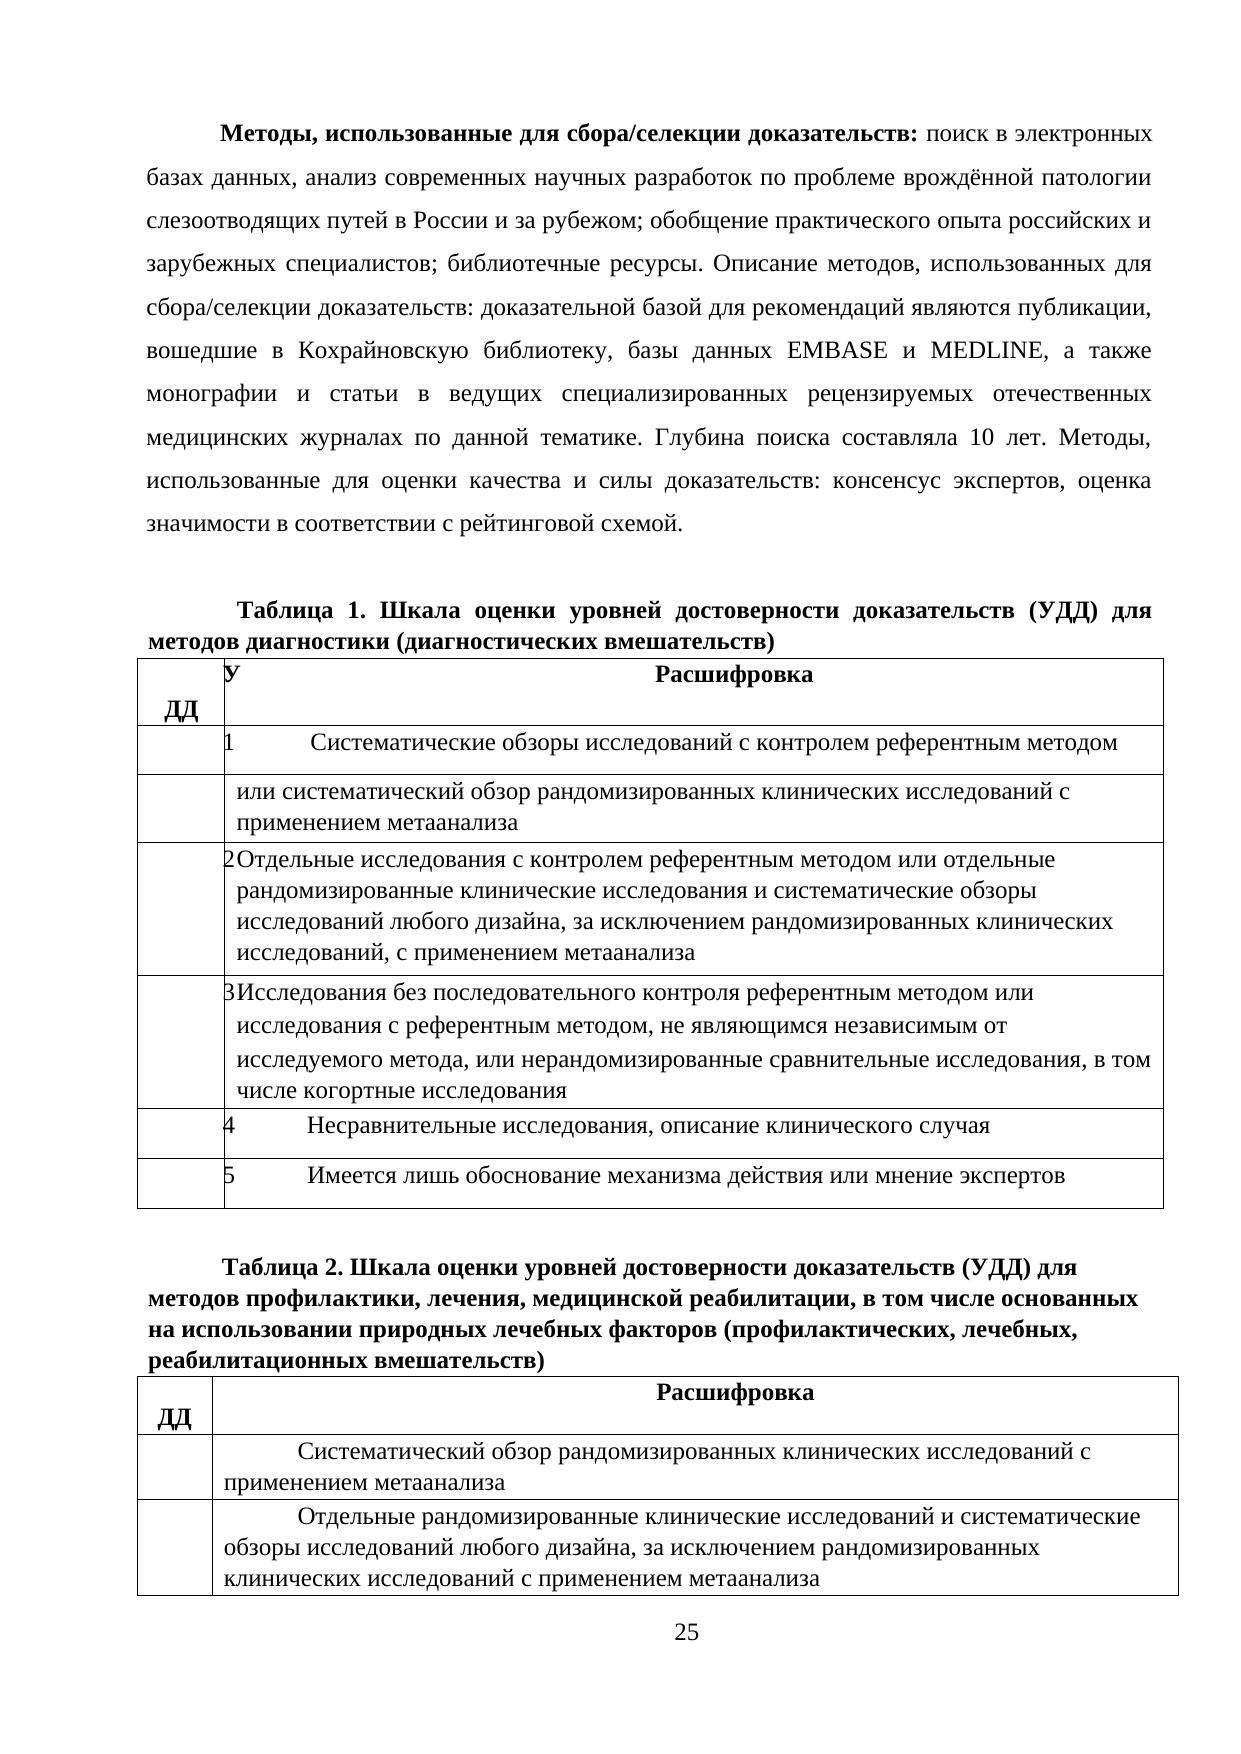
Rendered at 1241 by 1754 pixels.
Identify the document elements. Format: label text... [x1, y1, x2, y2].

table_cell Отдельные рандомизированные клинические исследований и систематические обзоры исследований любого дизайна, за исключением рандомизированных клинических исследований с применением метаанализа [213, 1500, 1178, 1595]
table_cell Систематические обзоры исследований с контролем референтным методом [310, 726, 1163, 774]
table_header Расшифровка [213, 1377, 1178, 1434]
text Таблица 2. Шкала оценки уровней достоверности доказательств (УДД) для методов профилактики, лечения, медицинской реабилитации, в том числе основанных на использовании природных лечебных факторов (профилактических, лечебных, реабилитационных вмешательств) [148, 1252, 1171, 1373]
table_header У [225, 659, 310, 725]
text Таблица 1. Шкала оценки уровней достоверности доказательств (УДД) для методов диагностики (диагностических вмешательств) [148, 595, 1153, 655]
table_cell 4 Несравнительные исследования, описание клинического случая [225, 1109, 1163, 1158]
table_header ДД [138, 1377, 212, 1434]
table_cell [138, 843, 224, 975]
table_cell или систематический обзор рандомизированных клинических исследований с применением метаанализа [225, 775, 1163, 842]
table_cell [138, 726, 224, 774]
table_cell Систематический обзор рандомизированных клинических исследований с применением метаанализа [213, 1435, 1178, 1499]
table_cell [138, 976, 224, 1108]
table_cell 3 Исследования без последовательного контроля референтным методом или исследования с референтным методом, не являющимся независимым от исследуемого метода, или нерандомизированные сравнительные исследования, в том числе когортные исследования [225, 976, 1163, 1108]
table_cell 1 [225, 726, 310, 774]
table_header Расшифровка [310, 659, 1163, 725]
table_cell [138, 1500, 212, 1595]
table_cell 2 Отдельные исследования с контролем референтным методом или отдельные рандомизированные клинические исследования и систематические обзоры исследований любого дизайна, за исключением рандомизированных клинических исследований, с применением метаанализа [225, 843, 1163, 975]
table_header ДД [138, 659, 224, 725]
table_cell [138, 1159, 224, 1207]
table_cell [138, 775, 224, 842]
text Методы, использованные для сбора/селекции доказательств: поиск в электронных базах данных, анализ современных научных разработок по проблеме врождённой патологии слезоотводящих путей в России и за рубежом; обобщение практического опыта российских и зарубежных специалистов; библиотечные ресурсы. Описание методов, использованных для сбора/селекции доказательств: доказательной базой для рекомендаций являются публикации, вошедшие в Кохрайновскую библиотеку, базы данных EMBASE и MEDLINE, а также монографии и статьи в ведущих специализированных рецензируемых отечественных медицинских журналах по данной тематике. Глубина поиска составляла 10 лет. Методы, использованные для оценки качества и силы доказательств: консенсус экспертов, оценка значимости в соответствии с рейтинговой схемой. [146, 118, 1153, 537]
table_cell 5 Имеется лишь обоснование механизма действия или мнение экспертов [225, 1159, 1163, 1207]
table_cell [138, 1435, 212, 1499]
table_cell [138, 1109, 224, 1158]
